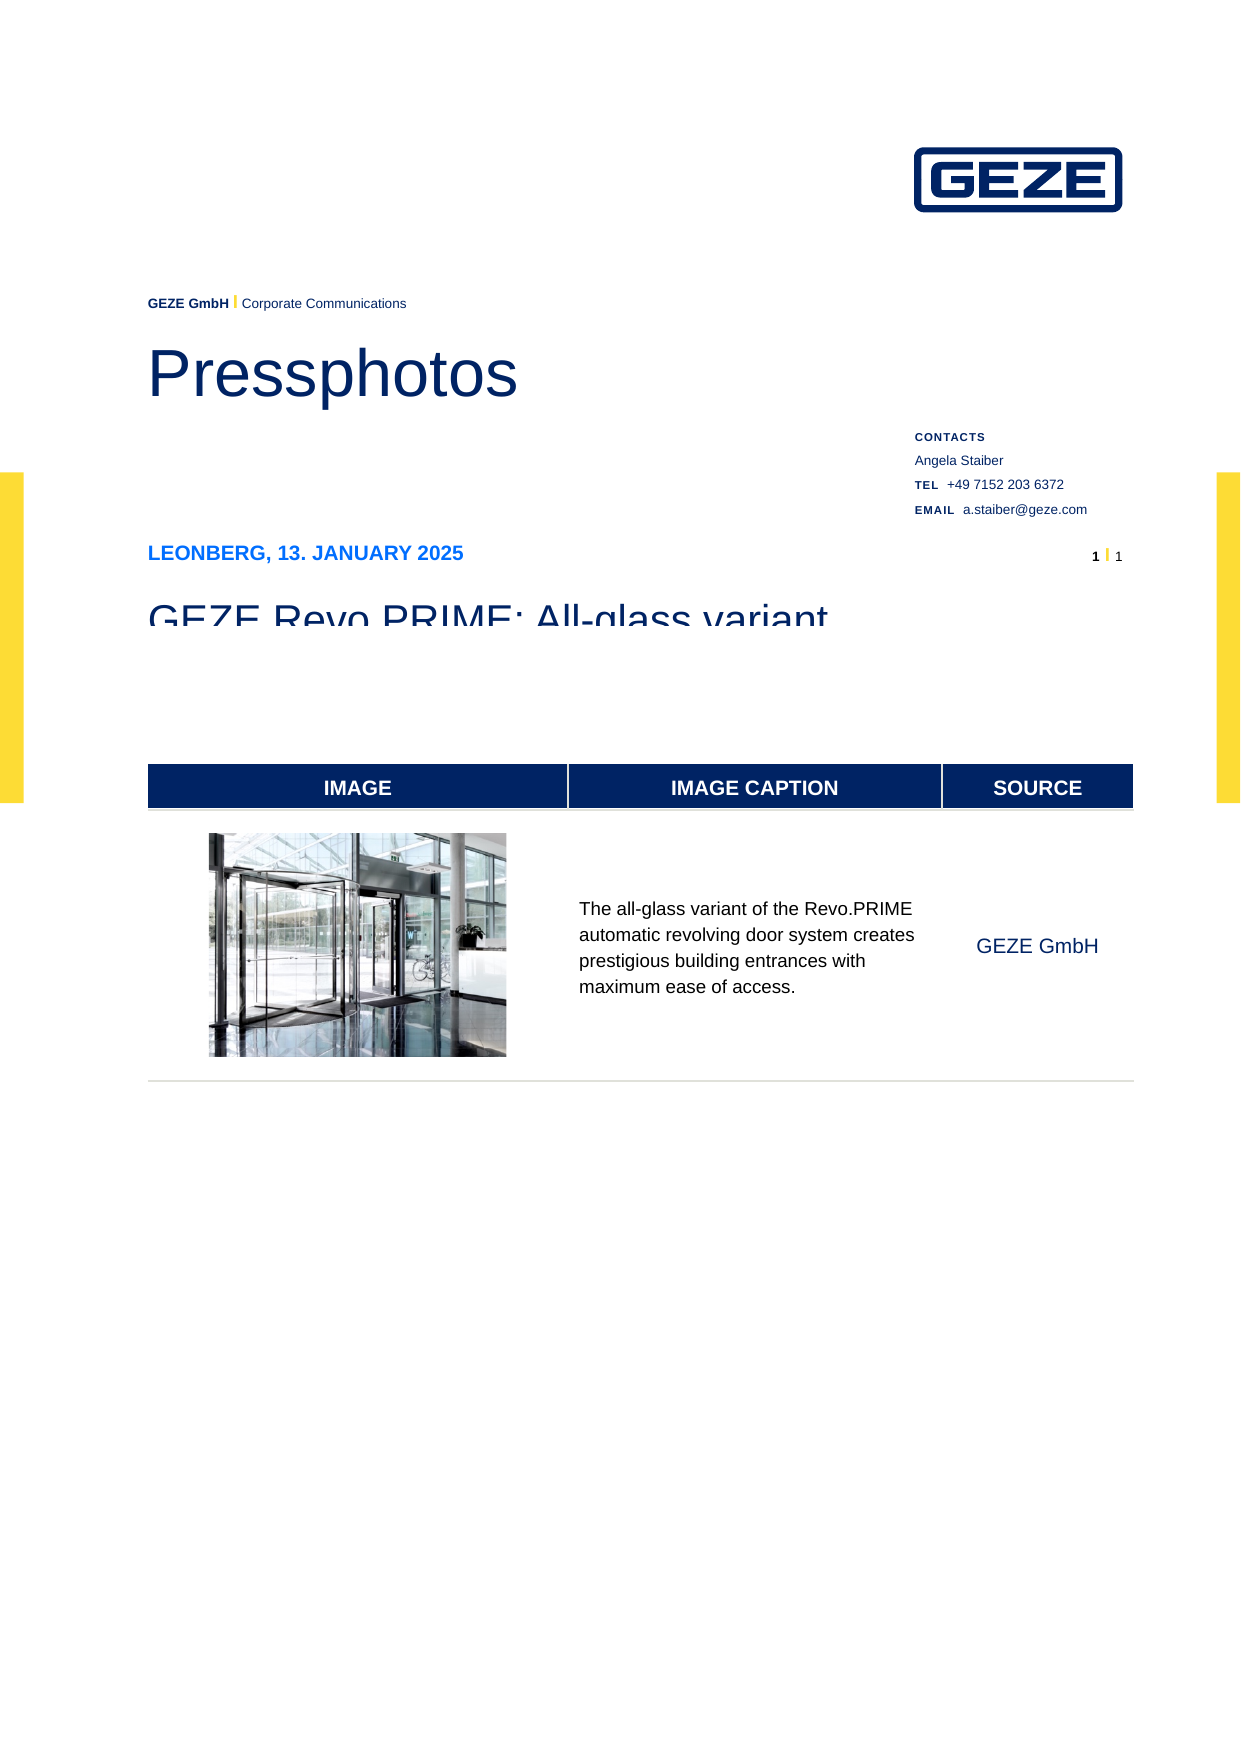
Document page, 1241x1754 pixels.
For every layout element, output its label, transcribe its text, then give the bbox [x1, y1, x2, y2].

text TEL +49 7152 203 6372 [914, 468, 1180, 492]
table_header SOURCE [943, 764, 1133, 808]
picture [208, 833, 507, 1057]
table_cell GEZE Revo.PRIME: All-glass variant provides even more elegance [148, 568, 914, 738]
text EMAIL a.staiber@geze.com [914, 492, 1180, 517]
text CONTACTS [914, 419, 1180, 443]
table_cell The all-glass variant of the Revo.PRIME automatic revolving door system creates prestigious building entrances with maximum ease of access. [568, 811, 942, 1079]
table_header IMAGE [148, 764, 567, 808]
table_header IMAGE CAPTION [569, 764, 941, 808]
text Angela Staiber [914, 443, 1180, 468]
table_header Leonberg, [148, 538, 914, 567]
table_cell GEZE GmbH [942, 811, 1133, 1079]
table_cell [148, 811, 568, 1079]
